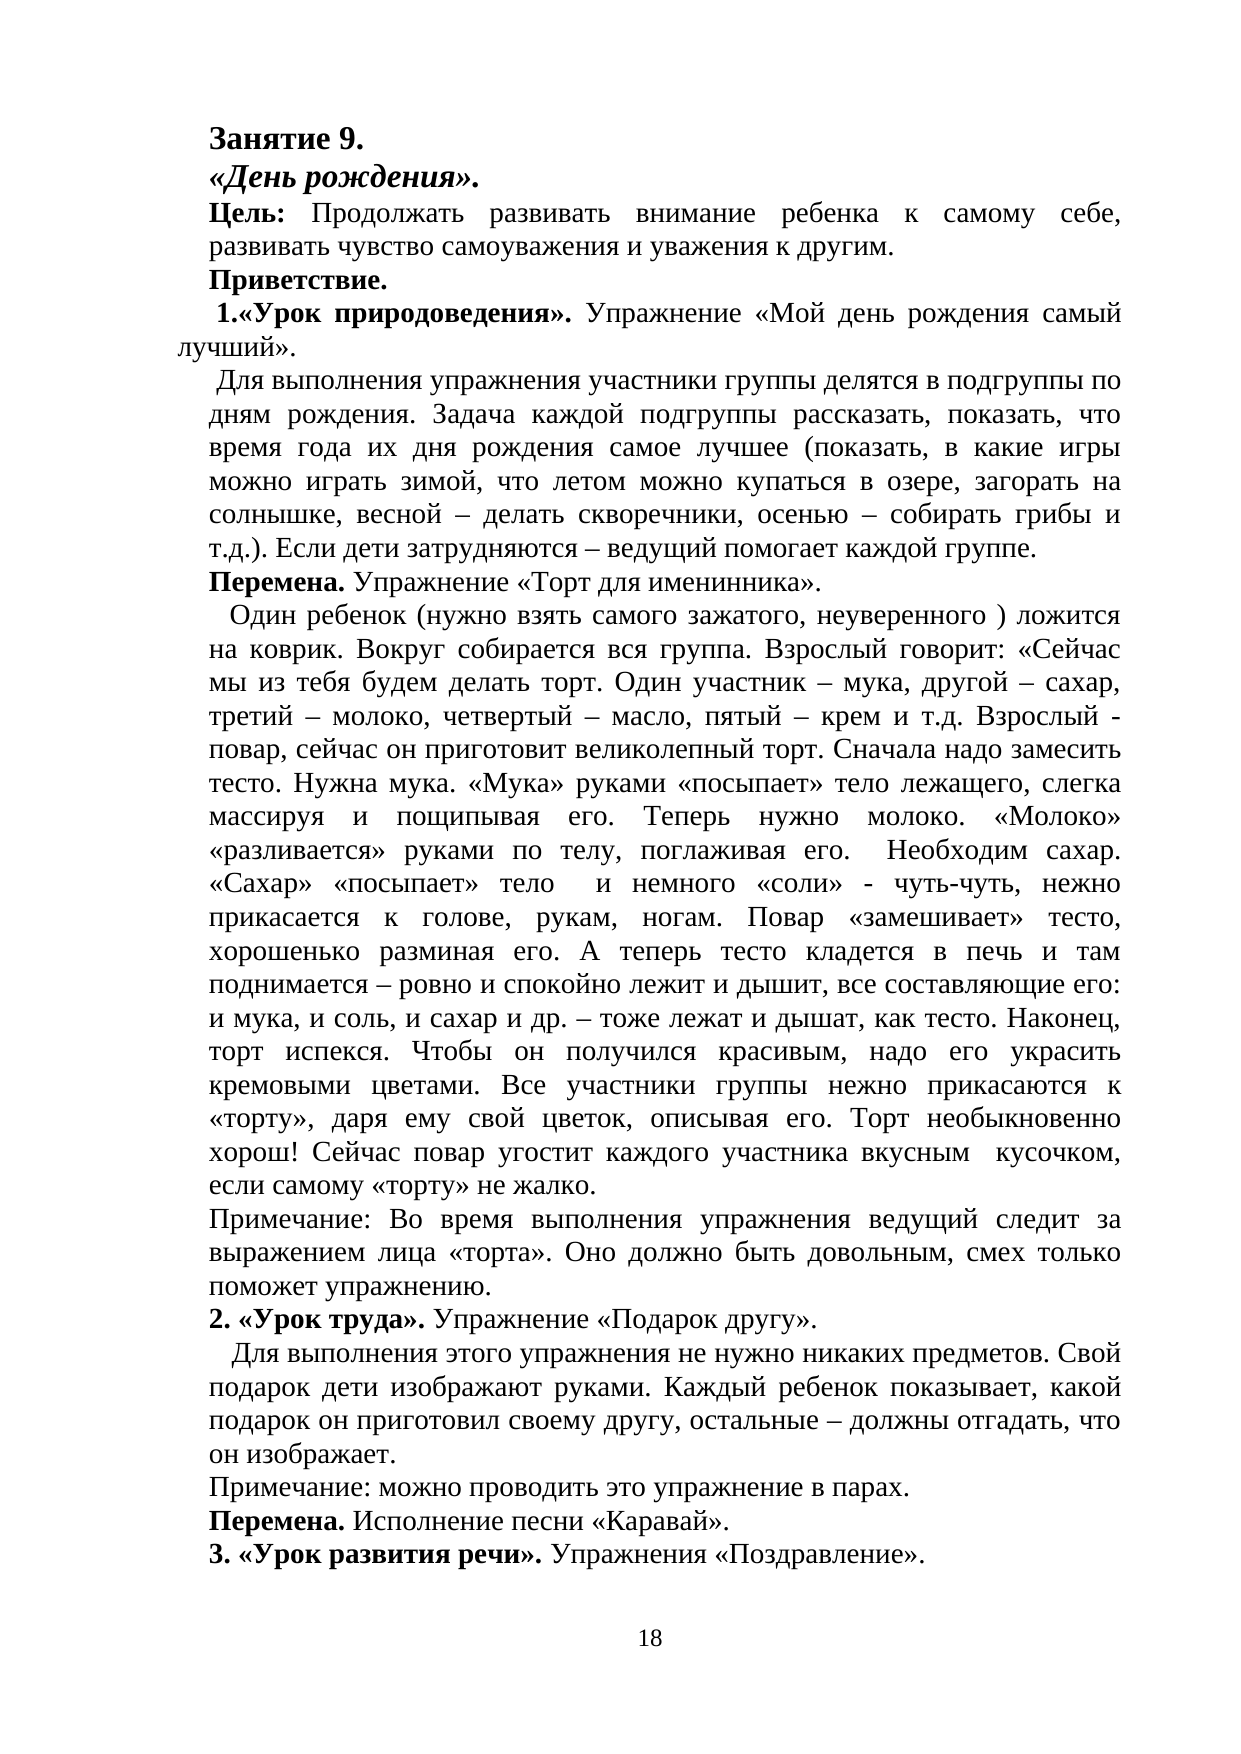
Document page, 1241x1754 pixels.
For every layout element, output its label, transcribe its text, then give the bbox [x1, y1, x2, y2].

text Перемена. Исполнение песни «Каравай». [209, 1503, 1122, 1536]
text Примечание: можно проводить это упражнение в парах. [209, 1469, 1122, 1503]
text Примечание: Во время выполнения упражнения ведущий следит за выражением лица «торта». Оно должно быть довольным, смех только поможет упражнению. [209, 1201, 1122, 1302]
text Занятие 9. [209, 118, 1122, 156]
text 3. «Урок развития речи». Упражнения «Поздравление». [209, 1536, 1122, 1570]
text Цель: Продолжать развивать внимание ребенка к самому себе, развивать чувство самоуважения и уважения к другим. [209, 195, 1122, 262]
text 1.«Урок природоведения». Упражнение «Мой день рождения самый лучший». [177, 295, 1122, 362]
text «День рождения». [209, 156, 1122, 195]
text Перемена. Упражнение «Торт для именинника». [209, 564, 1122, 597]
text 2. «Урок труда». Упражнение «Подарок другу». [209, 1302, 1122, 1335]
text Для выполнения этого упражнения не нужно никаких предметов. Свой подарок дети изображают руками. Каждый ребенок показывает, какой подарок он приготовил своему другу, остальные – должны отгадать, что он изображает. [209, 1335, 1122, 1469]
text Один ребенок (нужно взять самого зажатого, неуверенного ) ложится на коврик. Вокруг собирается вся группа. Взрослый говорит: «Сейчас мы из тебя будем делать торт. Один участник – мука, другой – сахар, третий – молоко, четвертый – масло, пятый – крем и т.д. Взрослый - повар, сейчас он приготовит великолепный торт. Сначала надо замесить тесто. Нужна мука. «Мука» руками «посыпает» тело лежащего, слегка массируя и пощипывая его. Теперь нужно молоко. «Молоко» «разливается» руками по телу, поглаживая его. Необходим сахар. «Сахар» «посыпает» тело и немного «соли» - чуть-чуть, нежно прикасается к голове, рукам, ногам. Повар «замешивает» тесто, хорошенько разминая его. А теперь тесто кладется в печь и там поднимается – ровно и спокойно лежит и дышит, все составляющие его: и мука, и соль, и сахар и др. – тоже лежат и дышат, как тесто. Наконец, торт испекся. Чтобы он получился красивым, надо его украсить кремовыми цветами. Все участники группы нежно прикасаются к «торту», даря ему свой цветок, описывая его. Торт необыкновенно хорош! Сейчас повар угостит каждого участника вкусным кусочком, если самому «торту» не жалко. [209, 597, 1122, 1201]
text Приветствие. [209, 262, 1122, 295]
text Для выполнения упражнения участники группы делятся в подгруппы по дням рождения. Задача каждой подгруппы рассказать, показать, что время года их дня рождения самое лучшее (показать, в какие игры можно играть зимой, что летом можно купаться в озере, загорать на солнышке, весной – делать скворечники, осенью – собирать грибы и т.д.). Если дети затрудняются – ведущий помогает каждой группе. [209, 362, 1122, 564]
